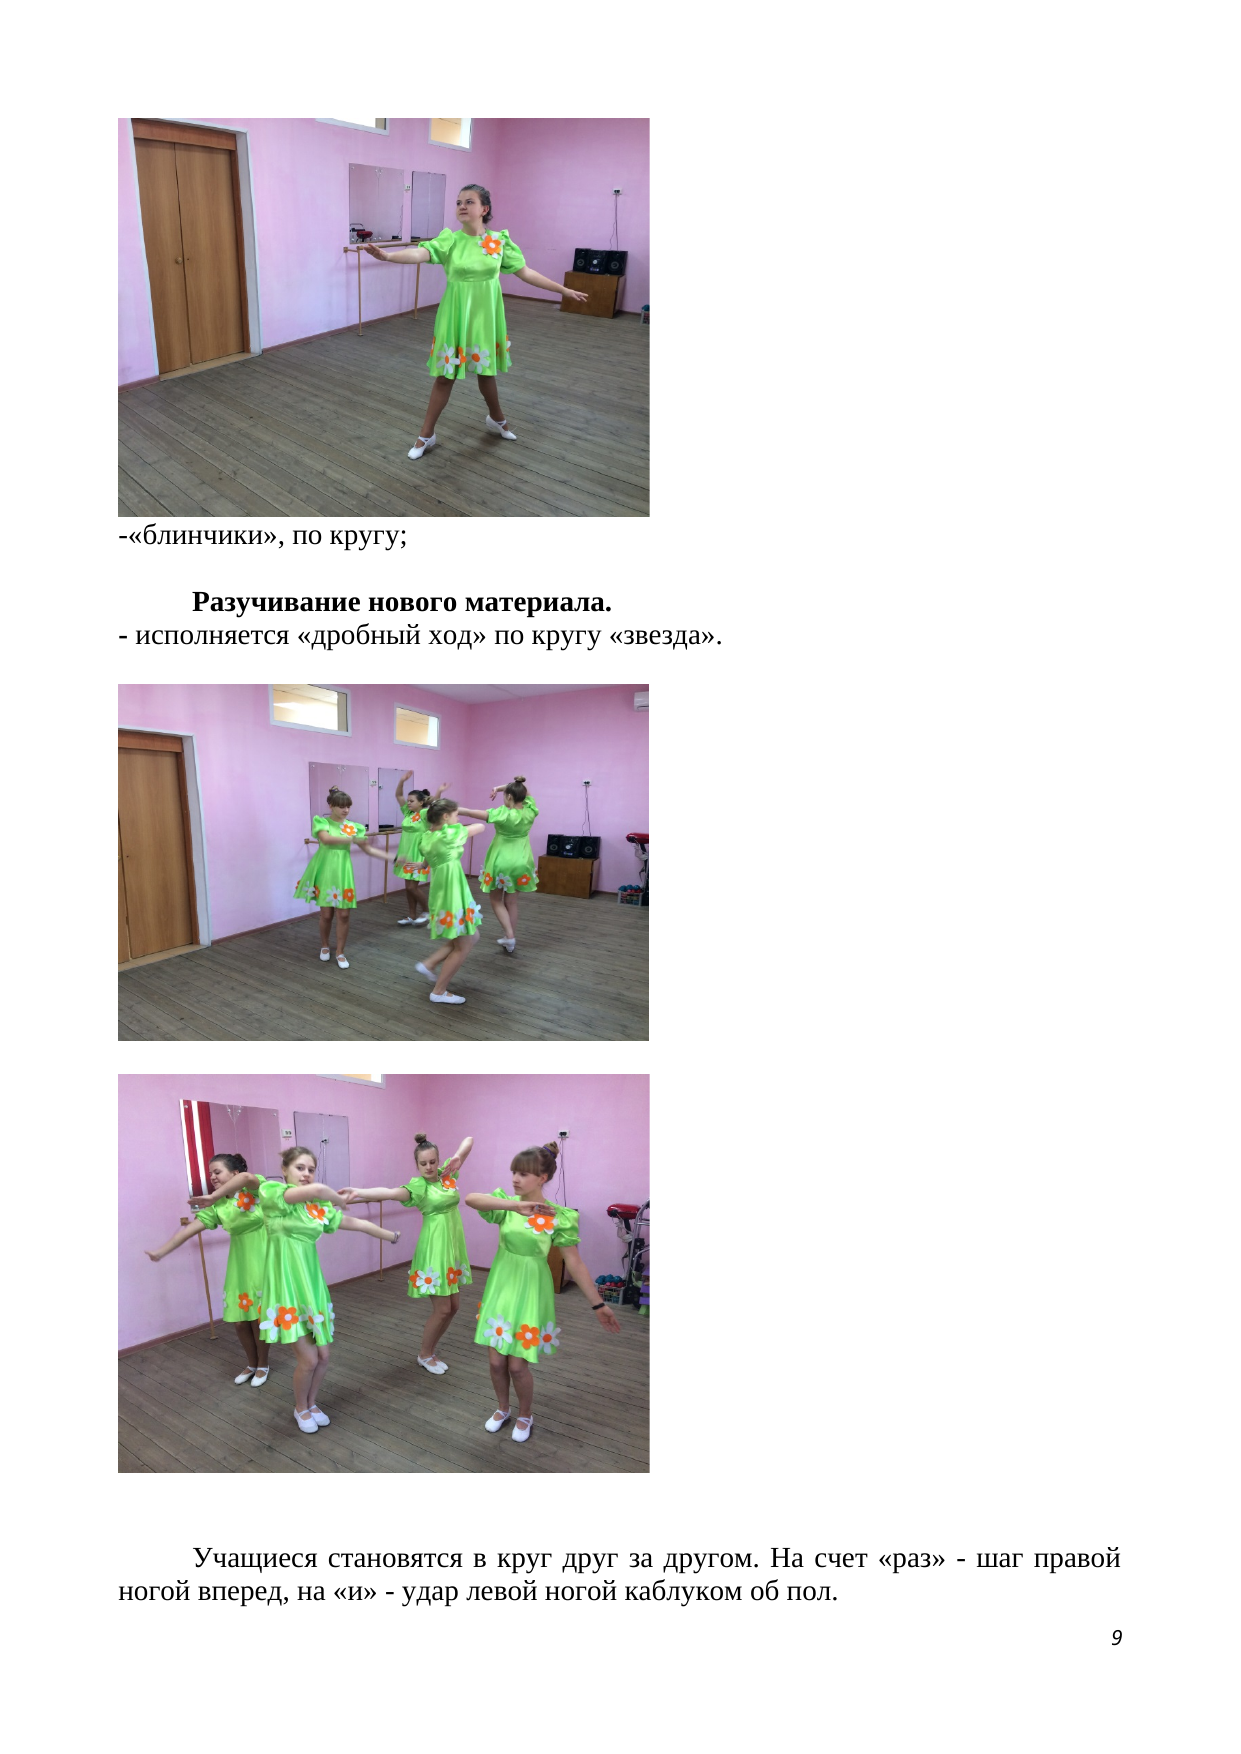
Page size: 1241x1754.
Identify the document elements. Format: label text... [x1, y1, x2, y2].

picture [118, 118, 650, 517]
text - исполняется «дробный ход» по кругу «звезда». [118, 617, 1122, 651]
text -«блинчики», по кругу; [118, 517, 1122, 550]
picture [118, 684, 649, 1041]
picture [118, 1074, 650, 1473]
text Разучивание нового материала. [118, 584, 1122, 617]
text Учащиеся становятся в круг друг за другом. На счет «раз» - шаг правой ногой вперед, на «и» - удар левой ногой каблуком об пол. [118, 1540, 1122, 1607]
